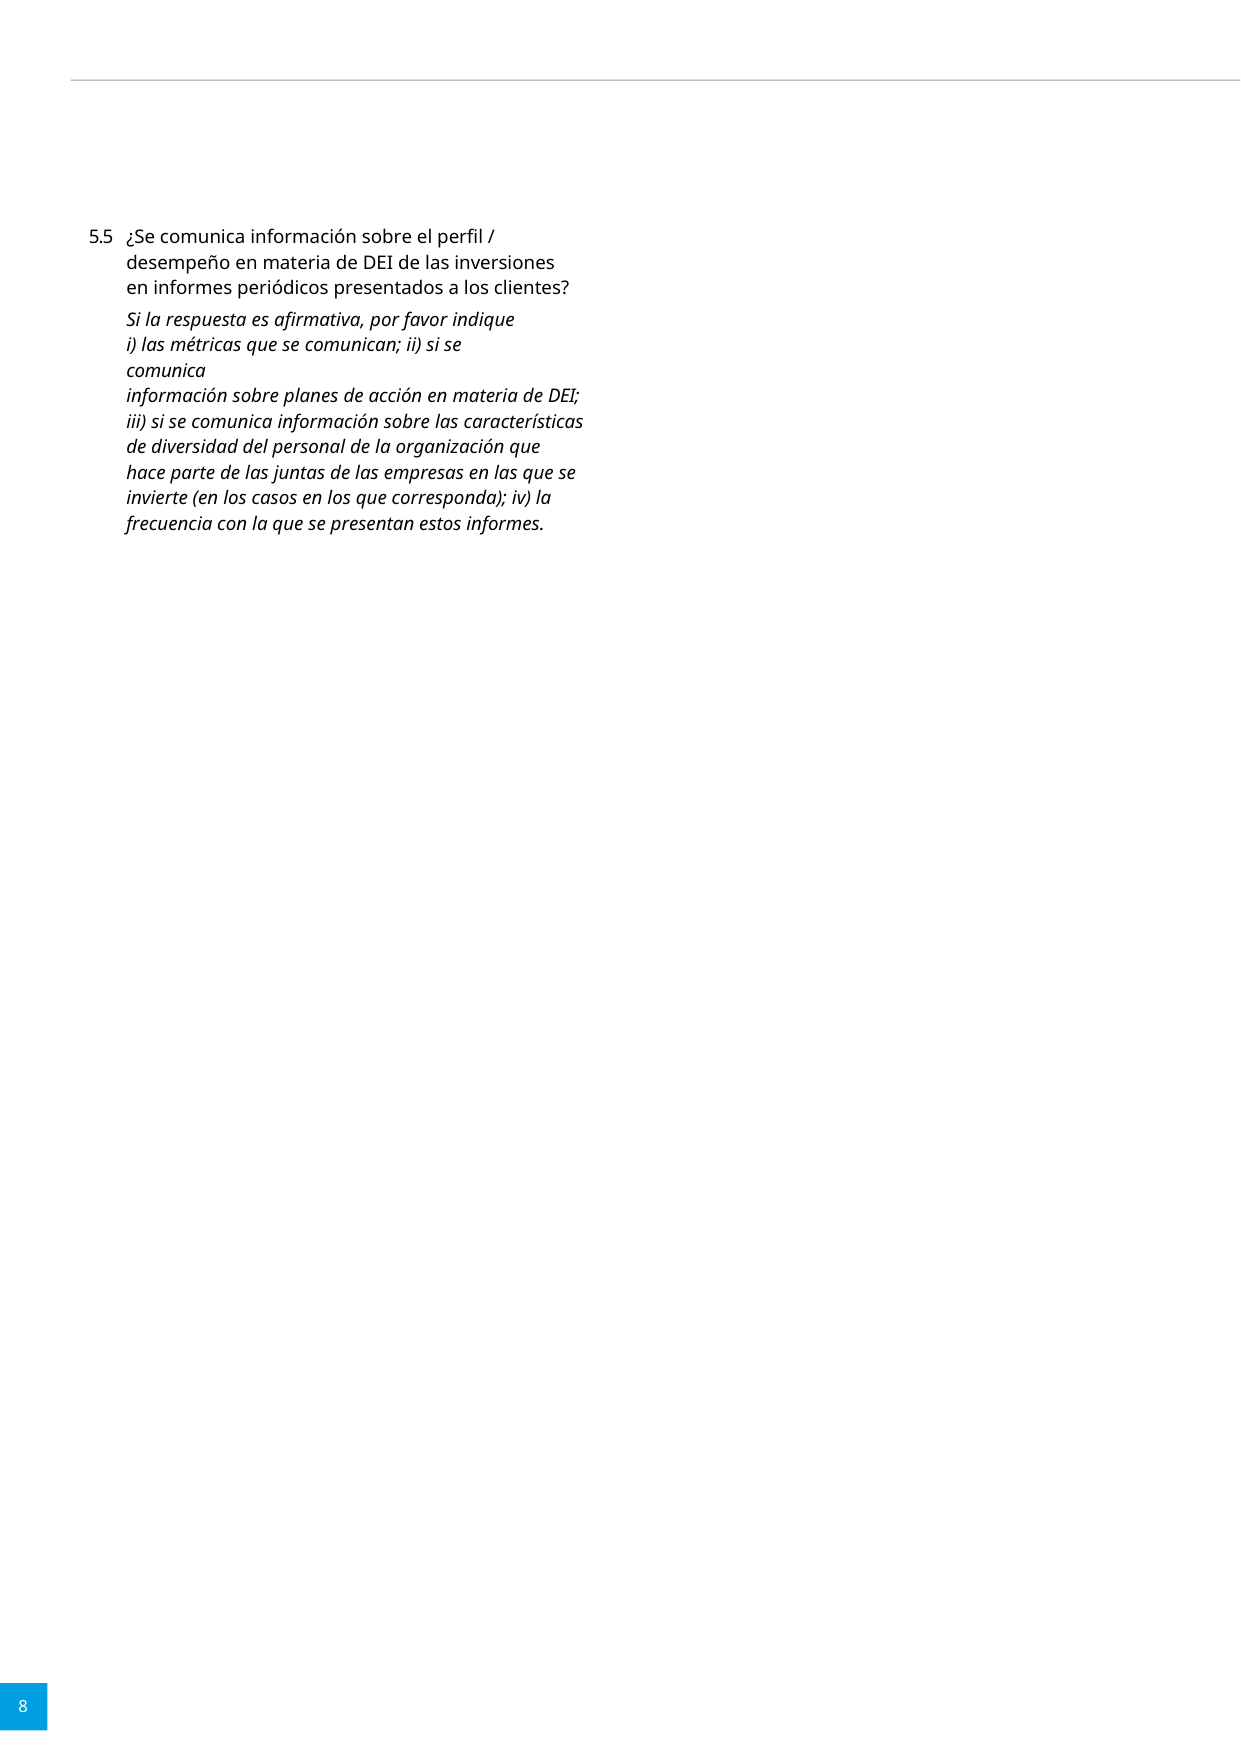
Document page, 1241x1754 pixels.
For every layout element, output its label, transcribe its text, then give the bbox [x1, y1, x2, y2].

text iii) si se comunica información sobre las características de diversidad del personal de la organización que [126, 408, 598, 459]
text hace parte de las juntas de las empresas en las que se invierte (en los casos en los que corresponda); iv) la frecuencia con la que se presentan estos informes. [126, 459, 610, 536]
list ¿Se comunica información sobre el perfil / desempeño en materia de DEI de las inversiones en informes periódicos presentados a los clientes? [88, 223, 572, 300]
text información sobre planes de acción en materia de DEI; [126, 382, 610, 408]
text Si la respuesta es afirmativa, por favor indique i) las métricas que se comunican; ii) si se comunica [126, 306, 531, 382]
